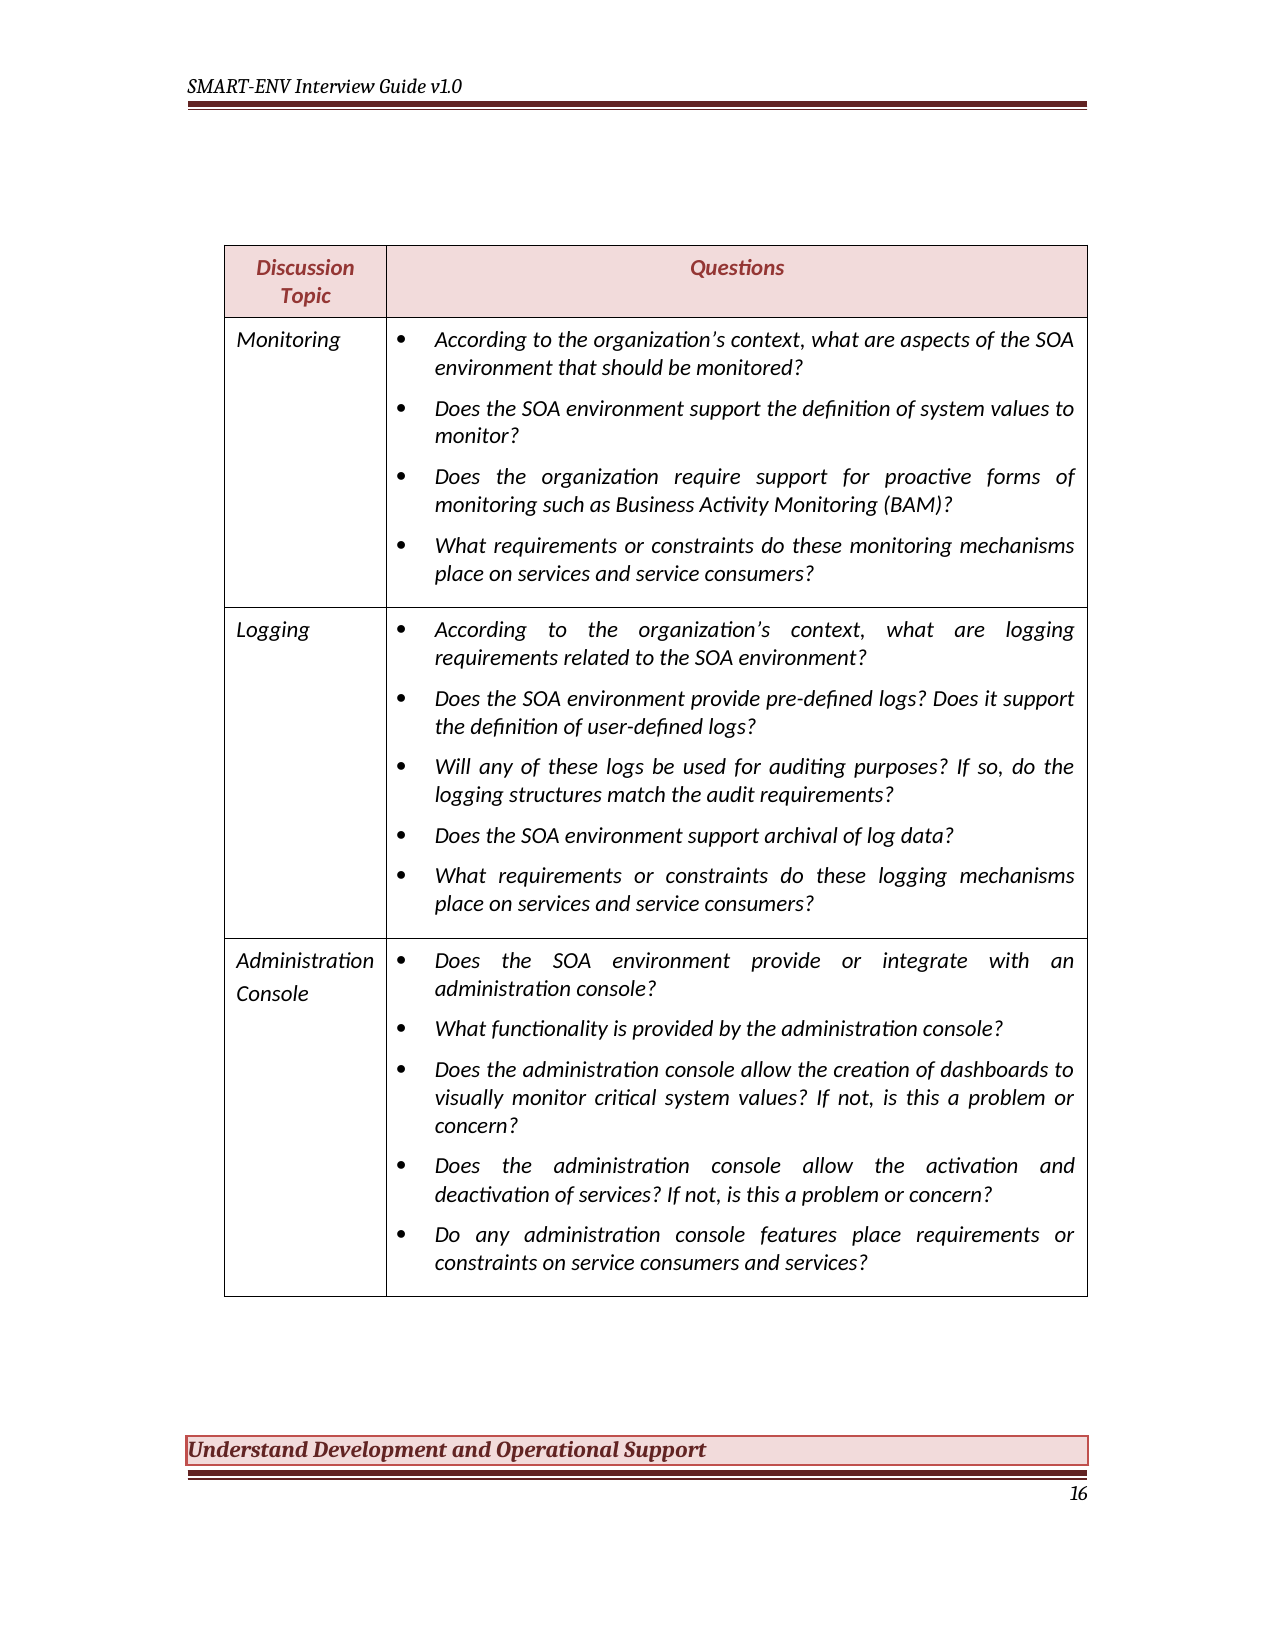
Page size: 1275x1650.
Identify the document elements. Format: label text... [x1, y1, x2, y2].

table_cell Monitoring [225, 318, 386, 607]
table_cell Does the SOA environment provide or integrate with an administration console? What functionality is provided by the administration console? Does the administration console allow the creation of dashboards to visually monitor critical system values? If not, is this a problem or concern? Does the administration console allow the activation and deactivation of services? If not, is this a problem or concern? Do any administration console features place requirements or constraints on service consumers and services? [387, 939, 1087, 1296]
table_cell According to the organization’s context, what are logging requirements related to the SOA environment? Does the SOA environment provide pre-defined logs? Does it support the definition of user-defined logs? Will any of these logs be used for auditing purposes? If so, do the logging structures match the audit requirements? Does the SOA environment support archival of log data? What requirements or constraints do these logging mechanisms place on services and service consumers? [387, 608, 1087, 937]
table_cell According to the organization’s context, what are aspects of the SOA environment that should be monitored? Does the SOA environment support the definition of system values to monitor? Does the organization require support for proactive forms of monitoring such as Business Activity Monitoring (BAM)? What requirements or constraints do these monitoring mechanisms place on services and service consumers? [387, 318, 1087, 607]
subtitle Understand Development and Operational Support [188, 1437, 1087, 1464]
table_cell Logging [225, 608, 386, 937]
table_header Questions [387, 246, 1087, 317]
table_header Discussion Topic [225, 246, 386, 317]
table_cell Administration Console [225, 939, 386, 1296]
